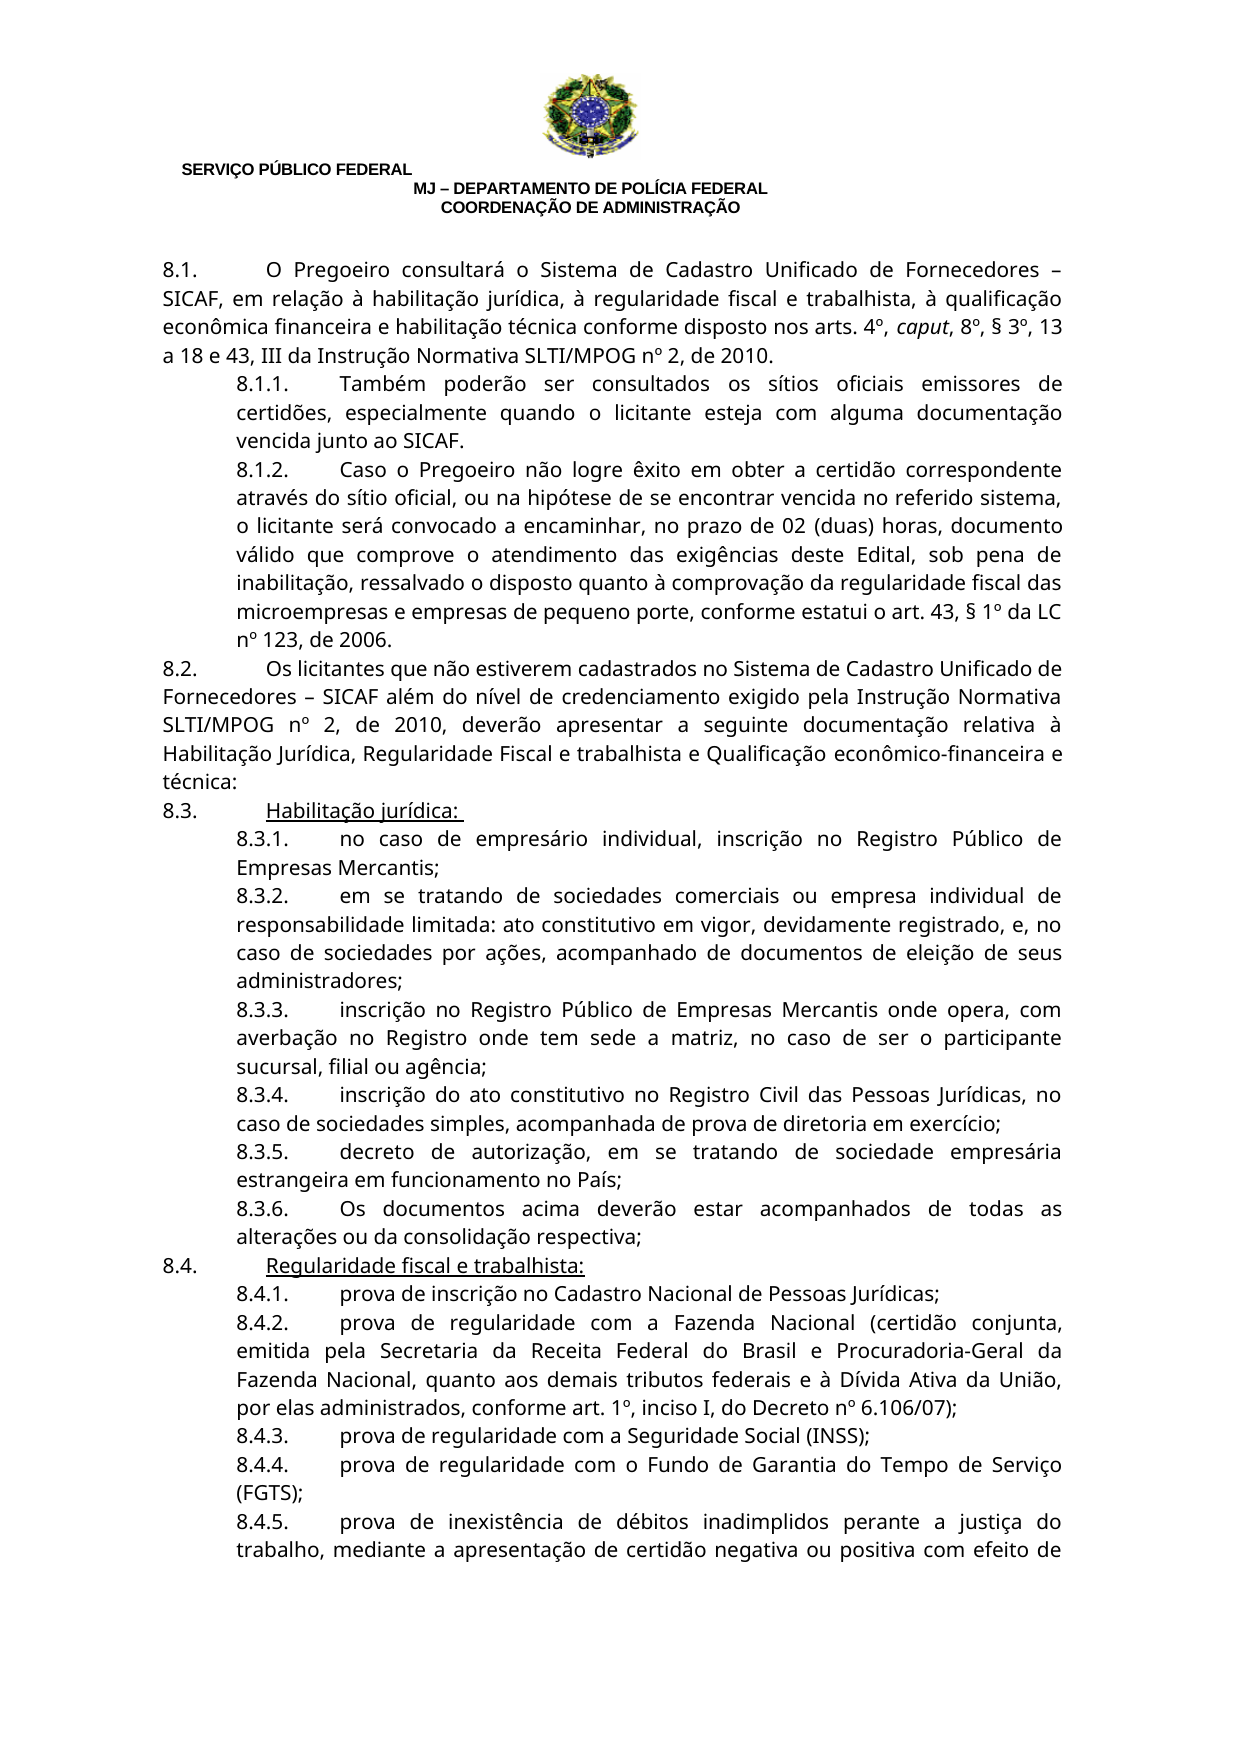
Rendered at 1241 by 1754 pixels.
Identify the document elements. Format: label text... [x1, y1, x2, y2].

list prova de regularidade com a Seguridade Social (INSS); [236, 1422, 1063, 1450]
list Os licitantes que não estiverem cadastrados no Sistema de Cadastro Unificado de Fornecedores – SICAF além do nível de credenciamento exigido pela Instrução Normativa SLTI/MPOG nº 2, de 2010, deverão apresentar a seguinte documentação relativa à Habilitação Jurídica, Regularidade Fiscal e trabalhista e Qualificação econômico-financeira e técnica: [162, 654, 1063, 796]
list prova de regularidade com o Fundo de Garantia do Tempo de Serviço (FGTS); [236, 1450, 1063, 1507]
list prova de inscrição no Cadastro Nacional de Pessoas Jurídicas; [236, 1279, 1063, 1308]
list Habilitação jurídica: [162, 796, 1063, 824]
list no caso de empresário individual, inscrição no Registro Público de Empresas Mercantis; [236, 824, 1063, 881]
list Caso o Pregoeiro não logre êxito em obter a certidão correspondente através do sítio oficial, ou na hipótese de se encontrar vencida no referido sistema, o licitante será convocado a encaminhar, no prazo de 02 (duas) horas, documento válido que comprove o atendimento das exigências deste Edital, sob pena de inabilitação, ressalvado o disposto quanto à comprovação da regularidade fiscal das microempresas e empresas de pequeno porte, conforme estatui o art. 43, § 1º da LC nº 123, de 2006. [236, 455, 1063, 654]
list inscrição no Registro Público de Empresas Mercantis onde opera, com averbação no Registro onde tem sede a matriz, no caso de ser o participante sucursal, filial ou agência; [236, 995, 1063, 1080]
list Regularidade fiscal e trabalhista: [162, 1251, 1063, 1279]
list em se tratando de sociedades comerciais ou empresa individual de responsabilidade limitada: ato constitutivo em vigor, devidamente registrado, e, no caso de sociedades por ações, acompanhado de documentos de eleição de seus administradores; [236, 881, 1063, 995]
list Também poderão ser consultados os sítios oficiais emissores de certidões, especialmente quando o licitante esteja com alguma documentação vencida junto ao SICAF. [236, 369, 1063, 455]
list O Pregoeiro consultará o Sistema de Cadastro Unificado de Fornecedores – SICAF, em relação à habilitação jurídica, à regularidade fiscal e trabalhista, à qualificação econômica financeira e habilitação técnica conforme disposto nos arts. 4º, caput, 8º, § 3º, 13 a 18 e 43, III da Instrução Normativa SLTI/MPOG nº 2, de 2010. [162, 256, 1063, 369]
list decreto de autorização, em se tratando de sociedade empresária estrangeira em funcionamento no País; [236, 1137, 1063, 1194]
list prova de regularidade com a Fazenda Nacional (certidão conjunta, emitida pela Secretaria da Receita Federal do Brasil e Procuradoria-Geral da Fazenda Nacional, quanto aos demais tributos federais e à Dívida Ativa da União, por elas administrados, conforme art. 1º, inciso I, do Decreto nº 6.106/07); [236, 1308, 1063, 1422]
list inscrição do ato constitutivo no Registro Civil das Pessoas Jurídicas, no caso de sociedades simples, acompanhada de prova de diretoria em exercício; [236, 1080, 1063, 1137]
list Os documentos acima deverão estar acompanhados de todas as alterações ou da consolidação respectiva; [236, 1194, 1063, 1251]
